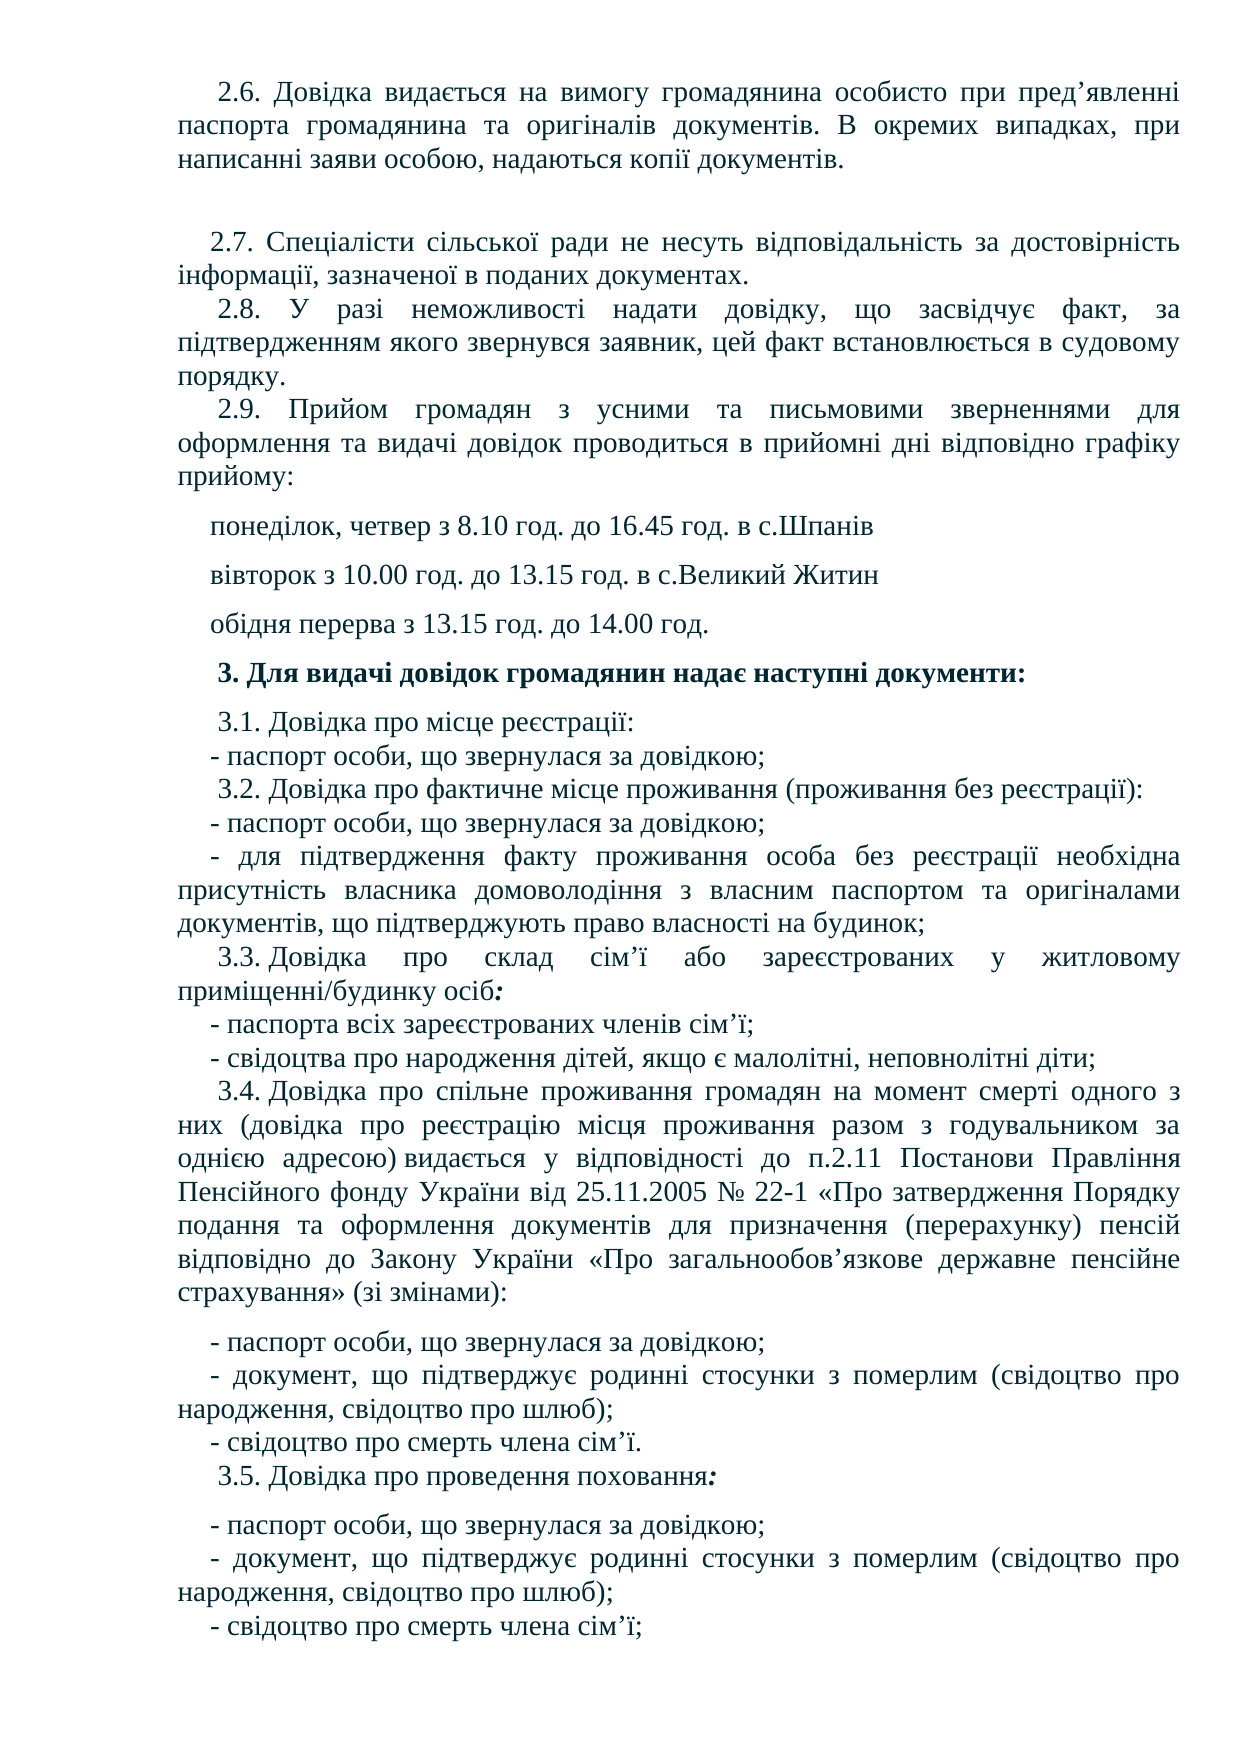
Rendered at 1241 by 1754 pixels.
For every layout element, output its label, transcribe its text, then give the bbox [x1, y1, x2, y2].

text 2.7. Спеціалісти сільської ради не несуть відповідальність за достовірність інформації, зазначеної в поданих документах. [177, 224, 1181, 291]
text 3.2. Довідка про фактичне місце проживання (проживання без реєстрації): [177, 771, 1181, 805]
text - документ, що підтверджує родинні стосунки з померлим (свідоцтво про народження, свідоцтво про шлюб); [177, 1541, 1181, 1608]
text 3. Для видачі довідок громадянин надає наступні документи: [177, 655, 1181, 689]
text - паспорт особи, що звернулася за довідкою; [177, 805, 1181, 838]
text 3.3. Довідка про склад сім’ї або зареєстрованих у житловому приміщенні/будинку осіб: [177, 939, 1181, 1006]
text - для підтвердження факту проживання особа без реєстрації необхідна присутність власника домоволодіння з власним паспортом та оригіналами документів, що підтверджують право власності на будинок; [177, 838, 1181, 939]
text - паспорт особи, що звернулася за довідкою; [177, 1324, 1181, 1357]
text - свідоцтва про народження дітей, якщо є малолітні, неповнолітні діти; [177, 1040, 1181, 1073]
text понеділок, четвер з 8.10 год. до 16.45 год. в с.Шпанів [177, 508, 1181, 541]
text вівторок з 10.00 год. до 13.15 год. в с.Великий Житин [177, 557, 1181, 590]
text - свідоцтво про смерть члена сім’ї; [177, 1608, 1181, 1641]
text 3.1. Довідка про місце реєстрації: [177, 704, 1181, 738]
text обідня перерва з 13.15 год. до 14.00 год. [177, 606, 1181, 639]
text 2.9. Прийом громадян з усними та письмовими зверненнями для оформлення та видачі довідок проводиться в прийомні дні відповідно графіку прийому: [177, 391, 1181, 492]
text 3.4. Довідка про спільне проживання громадян на момент смерті одного з них (довідка про реєстрацію місця проживання разом з годувальником за однією адресою) видається у відповідності до п.2.11 Постанови Правління Пенсійного фонду України від 25.11.2005 № 22-1 «Про затвердження Порядку подання та оформлення документів для призначення (перерахунку) пенсій відповідно до Закону України «Про загальнообов’язкове державне пенсійне страхування» (зі змінами): [177, 1073, 1181, 1308]
text - паспорта всіх зареєстрованих членів сім’ї; [177, 1006, 1181, 1040]
text 2.6. Довідка видається на вимогу громадянина особисто при пред’явленні паспорта громадянина та оригіналів документів. В окремих випадках, при написанні заяви особою, надаються копії документів. [177, 74, 1181, 174]
text - паспорт особи, що звернулася за довідкою; [177, 738, 1181, 771]
text 3.5. Довідка про проведення поховання: [177, 1458, 1181, 1491]
text - документ, що підтверджує родинні стосунки з померлим (свідоцтво про народження, свідоцтво про шлюб); [177, 1357, 1181, 1424]
text 2.8. У разі неможливості надати довідку, що засвідчує факт, за підтвердженням якого звернувся заявник, цей факт встановлюється в судовому порядку. [177, 291, 1181, 391]
text - паспорт особи, що звернулася за довідкою; [177, 1507, 1181, 1541]
text - свідоцтво про смерть члена сім’ї. [177, 1424, 1181, 1458]
